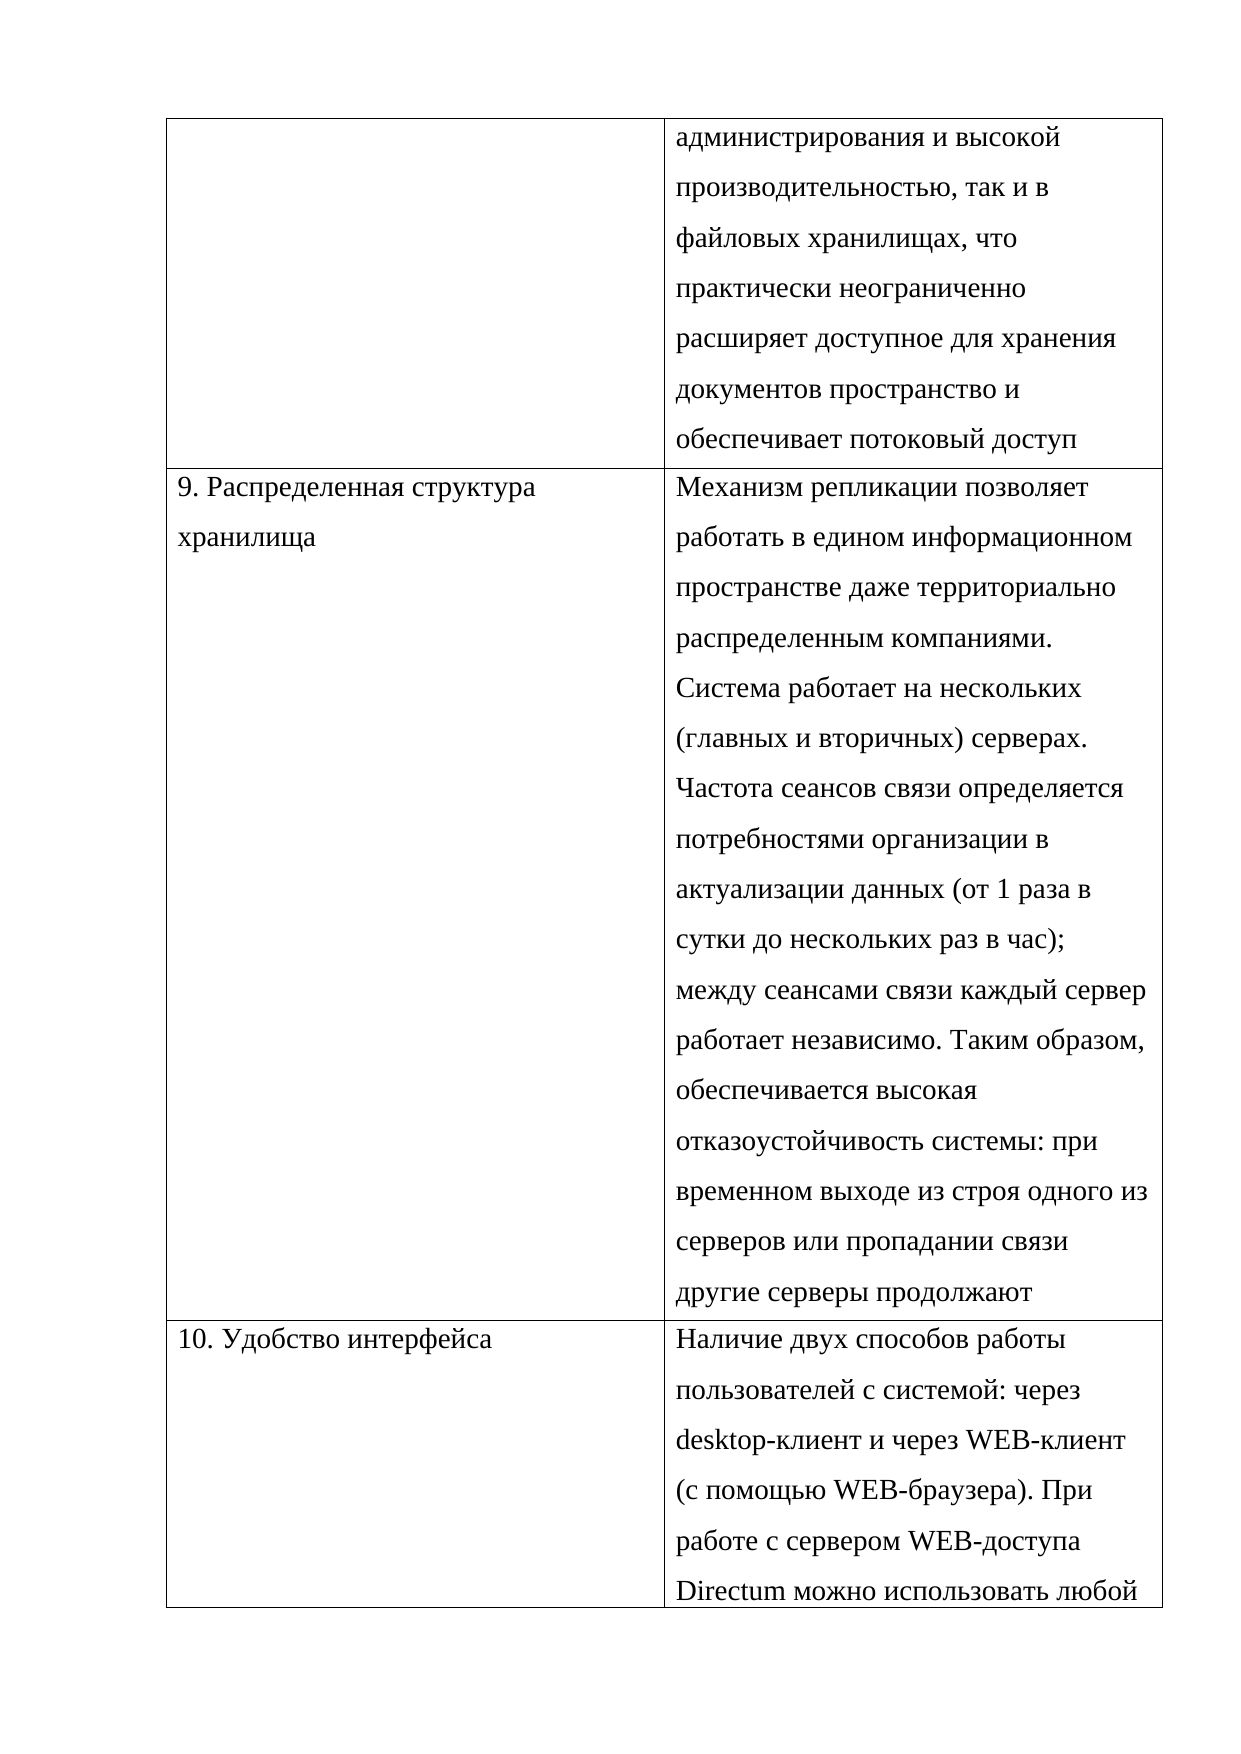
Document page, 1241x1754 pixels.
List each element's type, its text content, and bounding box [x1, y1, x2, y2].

table_cell Механизм репликации позволяет работать в едином информационном пространстве даже территориально распределенным компаниями. Система работает на нескольких (главных и вторичных) серверах. Частота сеансов связи определяется потребностями организации в актуализации данных (от 1 раза в сутки до нескольких раз в час); между сеансами связи каждый сервер работает независимо. Таким образом, обеспечивается высокая отказоустойчивость системы: при временном выходе из строя одного из серверов или пропадании связи другие серверы продолжают [665, 469, 1162, 1320]
table_cell 9. Распределенная структура хранилища [167, 469, 664, 1320]
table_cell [167, 1321, 664, 1607]
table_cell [167, 119, 664, 468]
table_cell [665, 119, 1162, 468]
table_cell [665, 1321, 1162, 1607]
